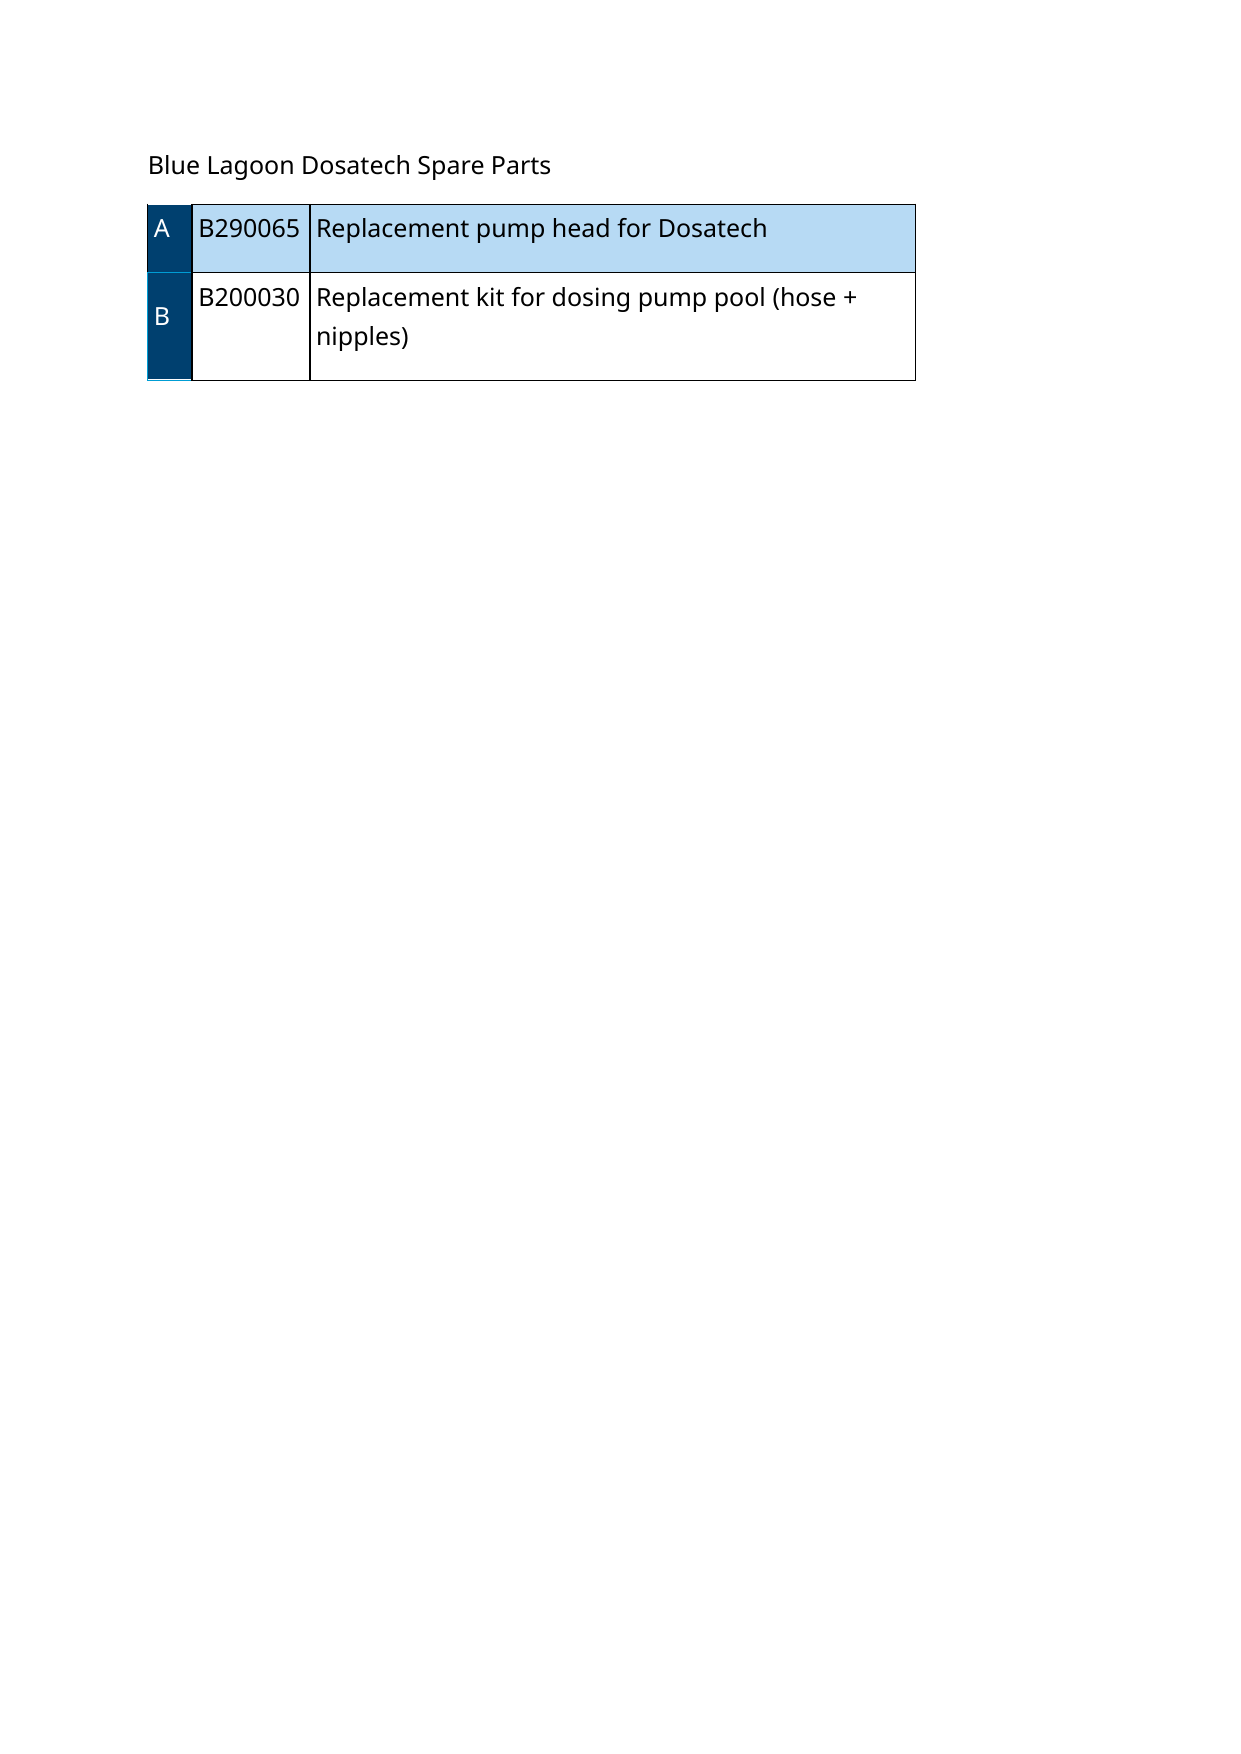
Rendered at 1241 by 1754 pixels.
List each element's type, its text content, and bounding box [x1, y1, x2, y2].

table_header Replacement pump head for Dosatech [311, 205, 915, 272]
text Blue Lagoon Dosatech Spare Parts [148, 148, 1093, 182]
table_cell B [148, 273, 191, 379]
table_header A [148, 205, 191, 272]
table_cell Replacement kit for dosing pump pool (hose + nipples) [311, 273, 915, 379]
table_header B290065 [193, 205, 309, 272]
table_cell B200030 [193, 273, 309, 379]
